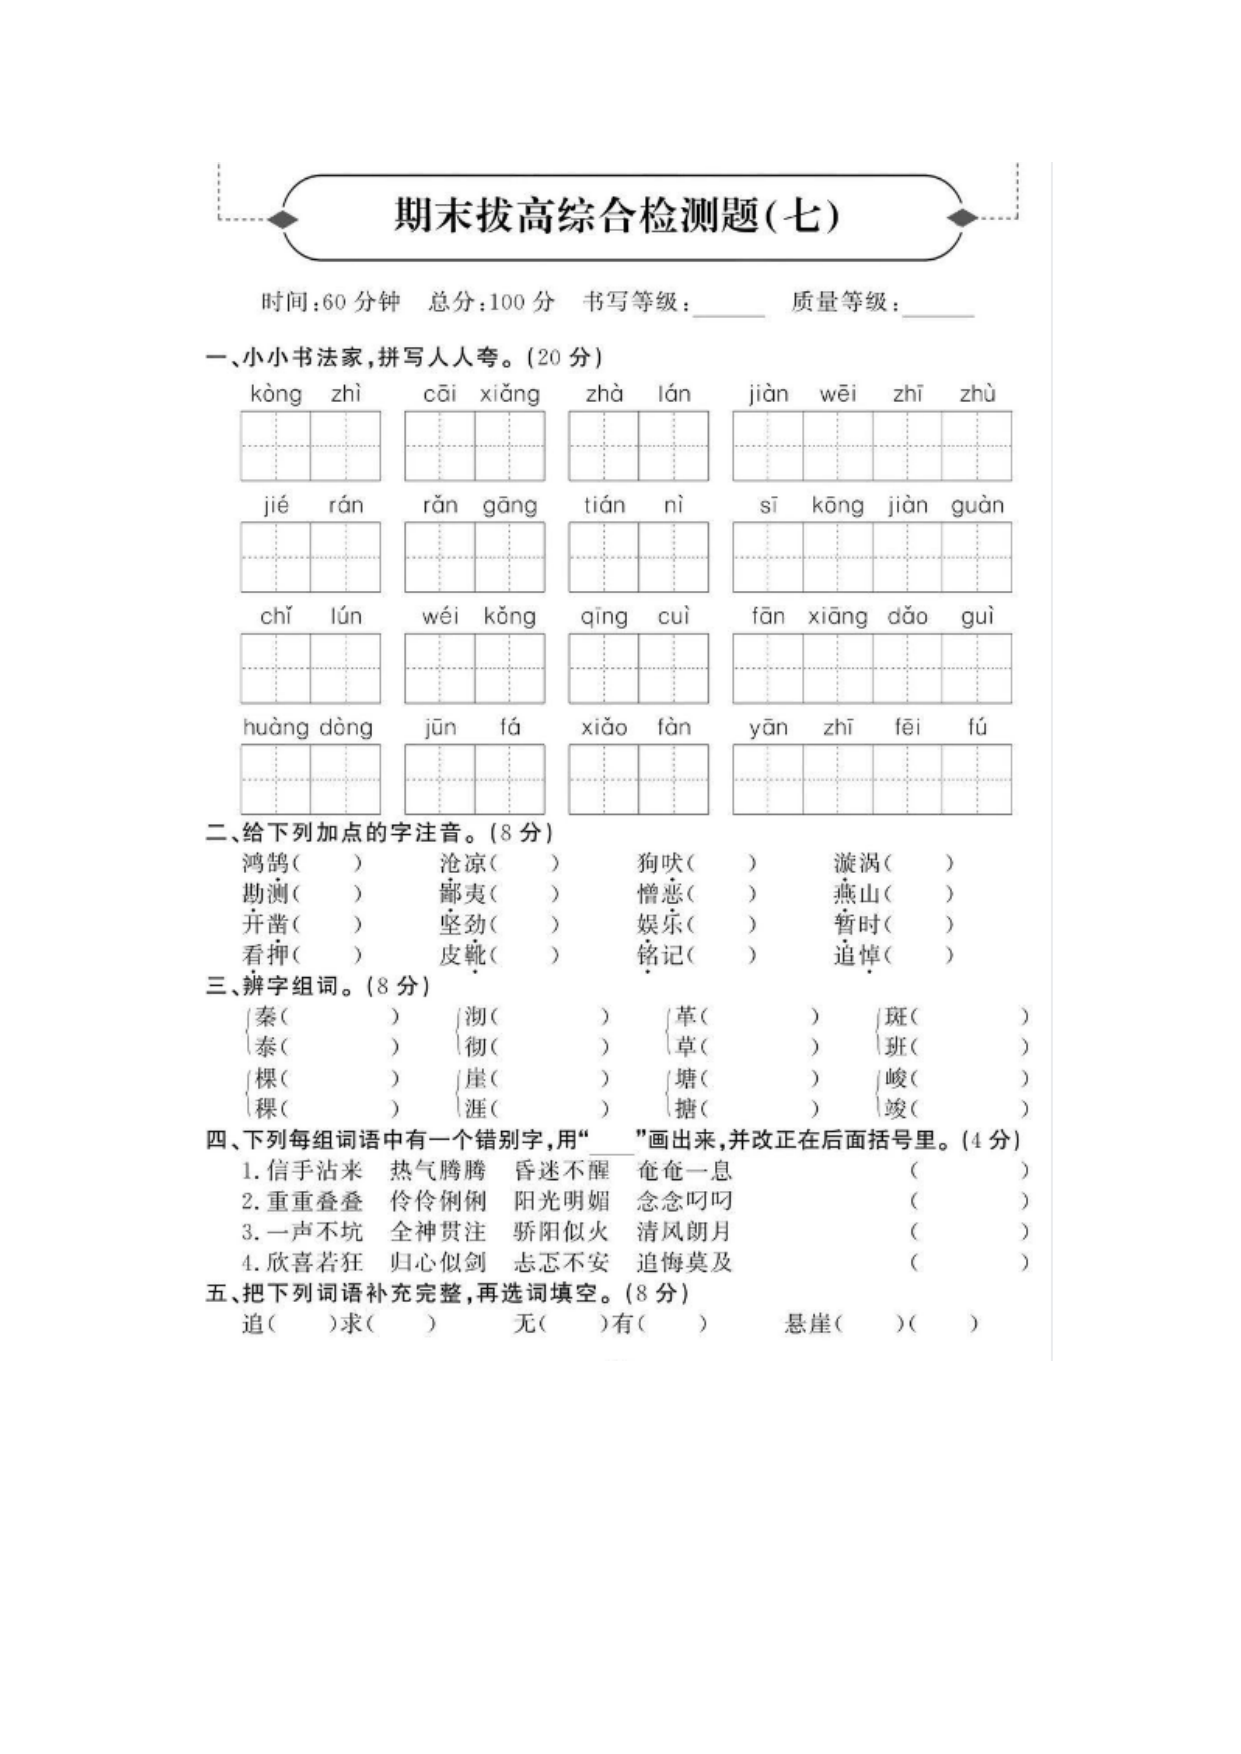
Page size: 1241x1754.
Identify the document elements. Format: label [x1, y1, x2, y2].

picture [187, 162, 1053, 1361]
